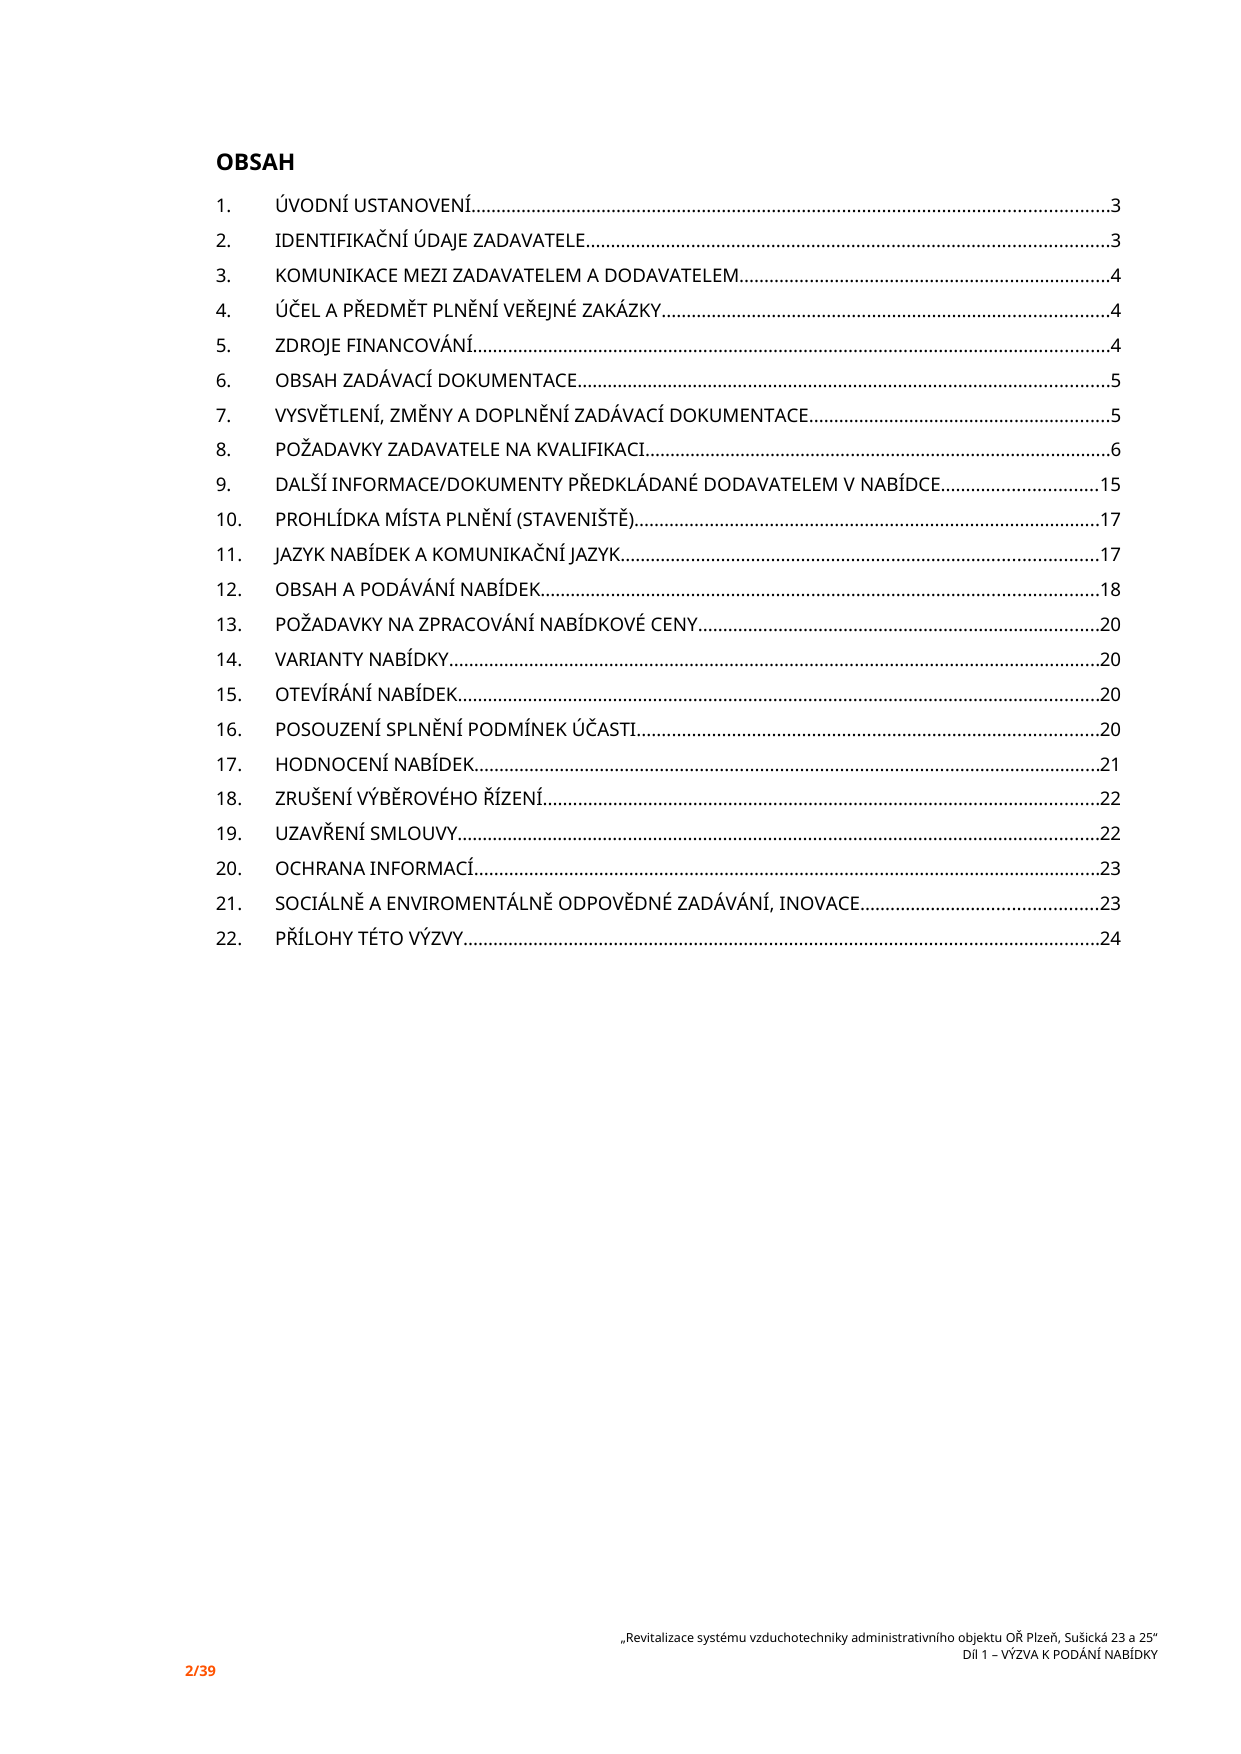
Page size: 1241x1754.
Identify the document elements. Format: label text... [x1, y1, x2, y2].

text 19. UZAVŘENÍ SMLOUVY 22 [216, 821, 1122, 846]
text 10. PROHLÍDKA MÍSTA PLNĚNÍ (STAVENIŠTĚ) 17 [216, 507, 1122, 532]
text 5. ZDROJE FINANCOVÁNÍ 4 [216, 332, 1122, 358]
text 13. POŽADAVKY NA ZPRACOVÁNÍ NABÍDKOVÉ CENY 20 [216, 611, 1122, 637]
text 12. OBSAH A PODÁVÁNÍ NABÍDEK 18 [216, 576, 1122, 602]
text Obsah [216, 146, 1122, 177]
text 7. VYSVĚTLENÍ, ZMĚNY A DOPLNĚNÍ ZADÁVACÍ DOKUMENTACE 5 [216, 402, 1122, 427]
text 8. POŽADAVKY ZADAVATELE NA KVALIFIKACI 6 [216, 437, 1122, 462]
text 14. VARIANTY NABÍDKY 20 [216, 646, 1122, 672]
text 2. IDENTIFIKAČNÍ ÚDAJE ZADAVATELE 3 [216, 227, 1122, 253]
text 17. HODNOCENÍ NABÍDEK 21 [216, 751, 1122, 776]
text 9. DALŠÍ INFORMACE/DOKUMENTY PŘEDKLÁDANÉ DODAVATELEM V NABÍDCE 15 [216, 472, 1122, 497]
text 21. SOCIÁLNĚ A ENVIROMENTÁLNĚ ODPOVĚDNÉ ZADÁVÁNÍ, INOVACE 23 [216, 890, 1122, 916]
text 3. KOMUNIKACE MEZI ZADAVATELEM a DODAVATELEM 4 [216, 262, 1122, 288]
text 16. POSOUZENÍ SPLNĚNÍ PODMÍNEK ÚČASTI 20 [216, 716, 1122, 741]
text 15. OTEVÍRÁNÍ NABÍDEK 20 [216, 681, 1122, 707]
text 20. OCHRANA INFORMACÍ 23 [216, 856, 1122, 881]
text 18. ZRUŠENÍ VÝBĚROVÉHO ŘÍZENÍ 22 [216, 786, 1122, 811]
text 1. ÚVODNÍ USTANOVENÍ 3 [216, 192, 1122, 218]
text 4. ÚČEL A PŘEDMĚT PLNĚNÍ VEŘEJNÉ ZAKÁZKY 4 [216, 297, 1122, 323]
text 22. PŘÍLOHY TÉTO VÝZVY 24 [216, 925, 1122, 951]
text 11. JAZYK NABÍDEK A KOMUNIKAČNÍ JAZYK 17 [216, 541, 1122, 567]
text 6. OBSAH ZADÁVACÍ DOKUMENTACE 5 [216, 367, 1122, 392]
